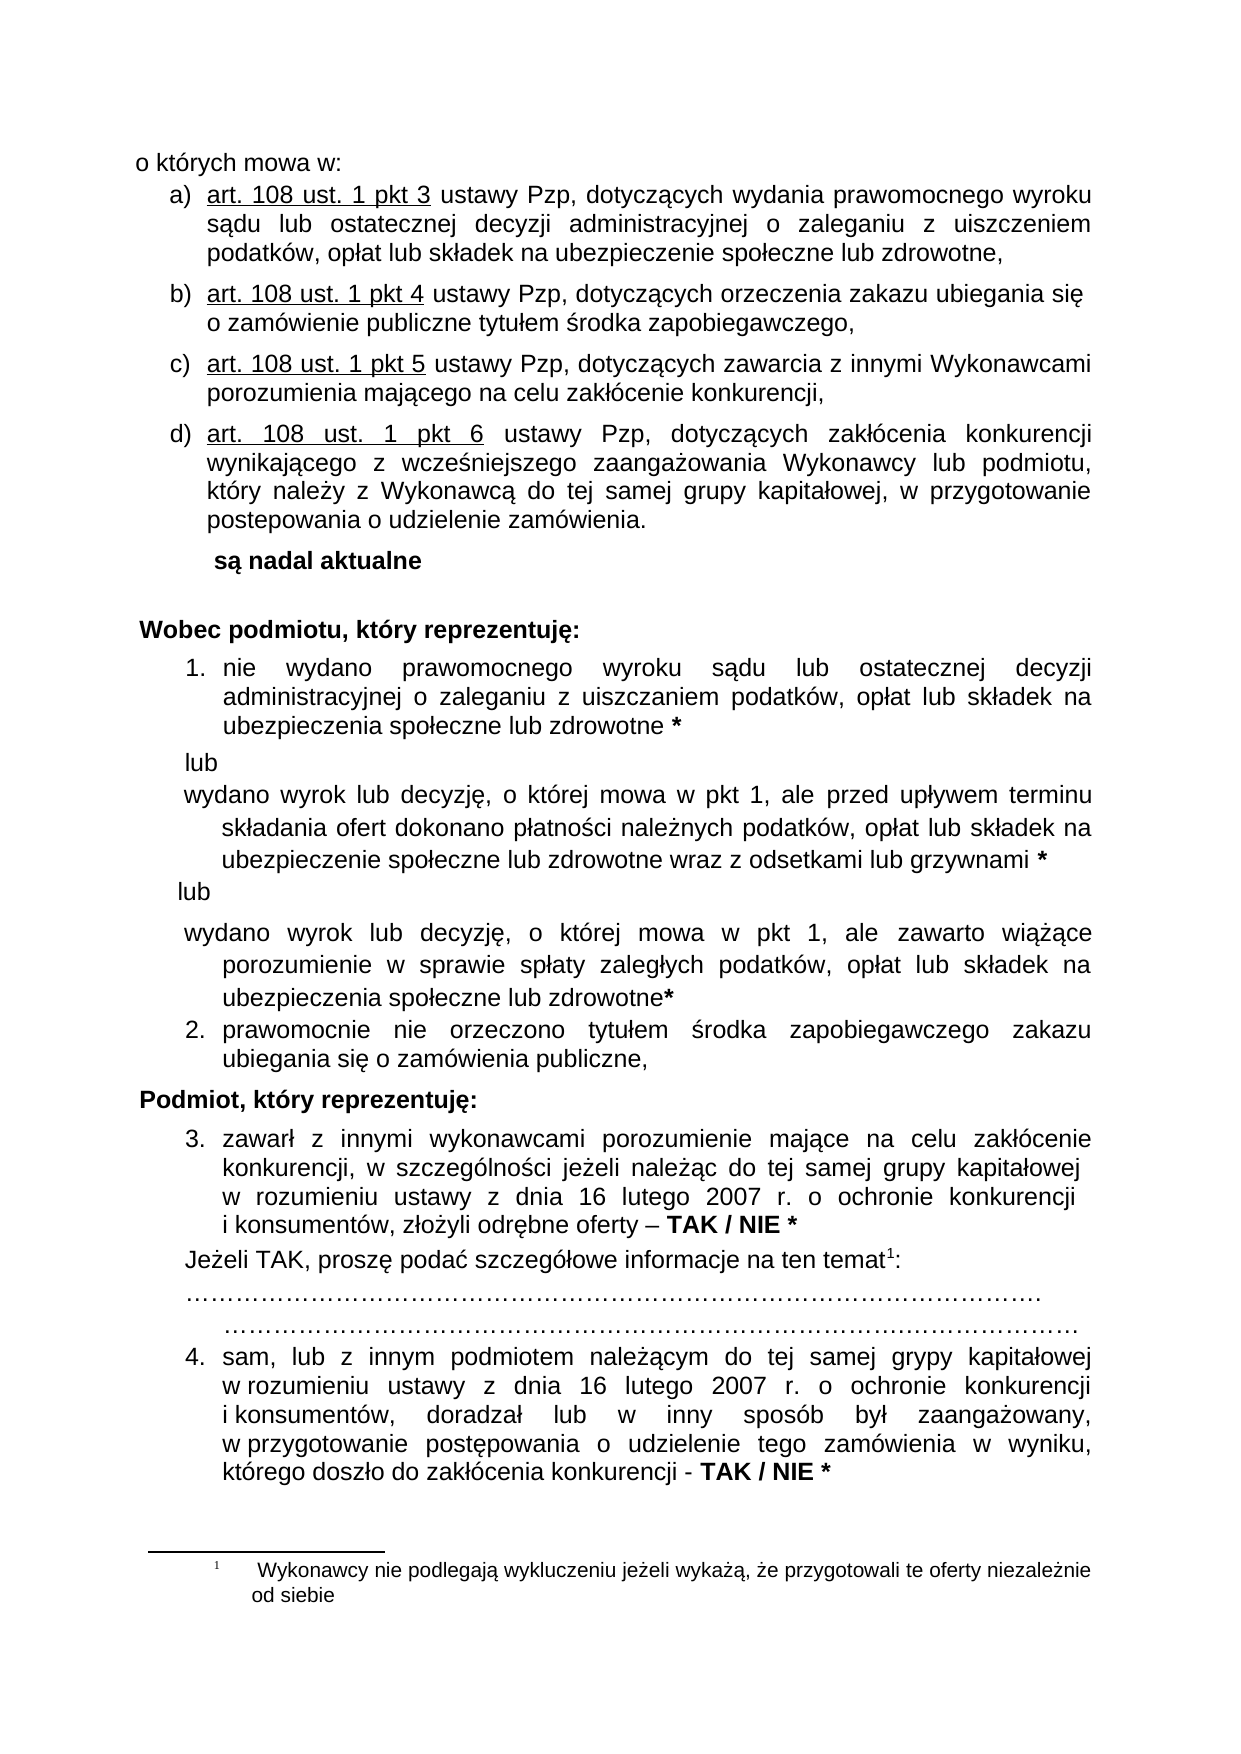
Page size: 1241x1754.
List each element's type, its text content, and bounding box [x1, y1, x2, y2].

text ………………………………………………………………………………………….……………………………………………………………………….………………… [184, 1278, 1093, 1339]
list art. 108 ust. 1 pkt 6 ustawy Pzp, dotyczących zakłócenia konkurencji wynikającego z wcześniejszego zaangażowania Wykonawcy lub podmiotu, który należy z Wykonawcą do tej samej grupy kapitałowej, w przygotowanie postepowania o udzielenie zamówienia. [169, 419, 1093, 534]
list art. 108 ust. 1 pkt 5 ustawy Pzp, dotyczących zawarcia z innymi Wykonawcami porozumienia mającego na celu zakłócenie konkurencji, [169, 349, 1093, 406]
list sam, lub z innym podmiotem należącym do tej samej grypy kapitałowej w rozumieniu ustawy z dnia 16 lutego 2007 r. o ochronie konkurencji i konsumentów, doradzał lub w inny sposób był zaangażowany, w przygotowanie postępowania o udzielenie tego zamówienia w wyniku, którego doszło do zakłócenia konkurencji - TAK / NIE * [185, 1342, 1093, 1486]
text Jeżeli TAK, proszę podać szczegółowe informacje na ten temat: [184, 1245, 1093, 1274]
list art. 108 ust. 1 pkt 4 ustawy Pzp, dotyczących orzeczenia zakazu ubiegania się o zamówienie publiczne tytułem środka zapobiegawczego, [169, 279, 1093, 336]
list prawomocnie nie orzeczono tytułem środka zapobiegawczego zakazu ubiegania się o zamówienia publiczne, [185, 1015, 1093, 1073]
text Podmiot, który reprezentuję: [139, 1085, 1093, 1114]
text wydano wyrok lub decyzję, o której mowa w pkt 1, ale przed upływem terminu składania ofert dokonano płatności należnych podatków, opłat lub składek na ubezpieczenie społeczne lub zdrowotne wraz z odsetkami lub grzywnami * [183, 780, 1093, 874]
text są nadal aktualne [213, 546, 1093, 575]
text lub [184, 748, 1093, 777]
text Wobec podmiotu, który reprezentuję: [139, 614, 1093, 643]
text wydano wyrok lub decyzję, o której mowa w pkt 1, ale zawarto wiążące porozumienie w sprawie spłaty zaległych podatków, opłat lub składek na ubezpieczenia społeczne lub zdrowotne* [184, 918, 1093, 1012]
list art. 108 ust. 1 pkt 3 ustawy Pzp, dotyczących wydania prawomocnego wyroku sądu lub ostatecznej decyzji administracyjnej o zaleganiu z uiszczeniem podatków, opłat lub składek na ubezpieczenie społeczne lub zdrowotne, [169, 180, 1093, 266]
list nie wydano prawomocnego wyroku sądu lub ostatecznej decyzji administracyjnej o zaleganiu z uiszczaniem podatków, opłat lub składek na ubezpieczenia społeczne lub zdrowotne * [185, 653, 1093, 739]
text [133, 148, 1107, 176]
list zawarł z innymi wykonawcami porozumienie mające na celu zakłócenie konkurencji, w szczególności jeżeli należąc do tej samej grupy kapitałowej w rozumieniu ustawy z dnia 16 lutego 2007 r. o ochronie konkurencji i konsumentów, złożyli odrębne oferty – TAK / NIE * [185, 1124, 1093, 1239]
text lub [177, 877, 1093, 906]
